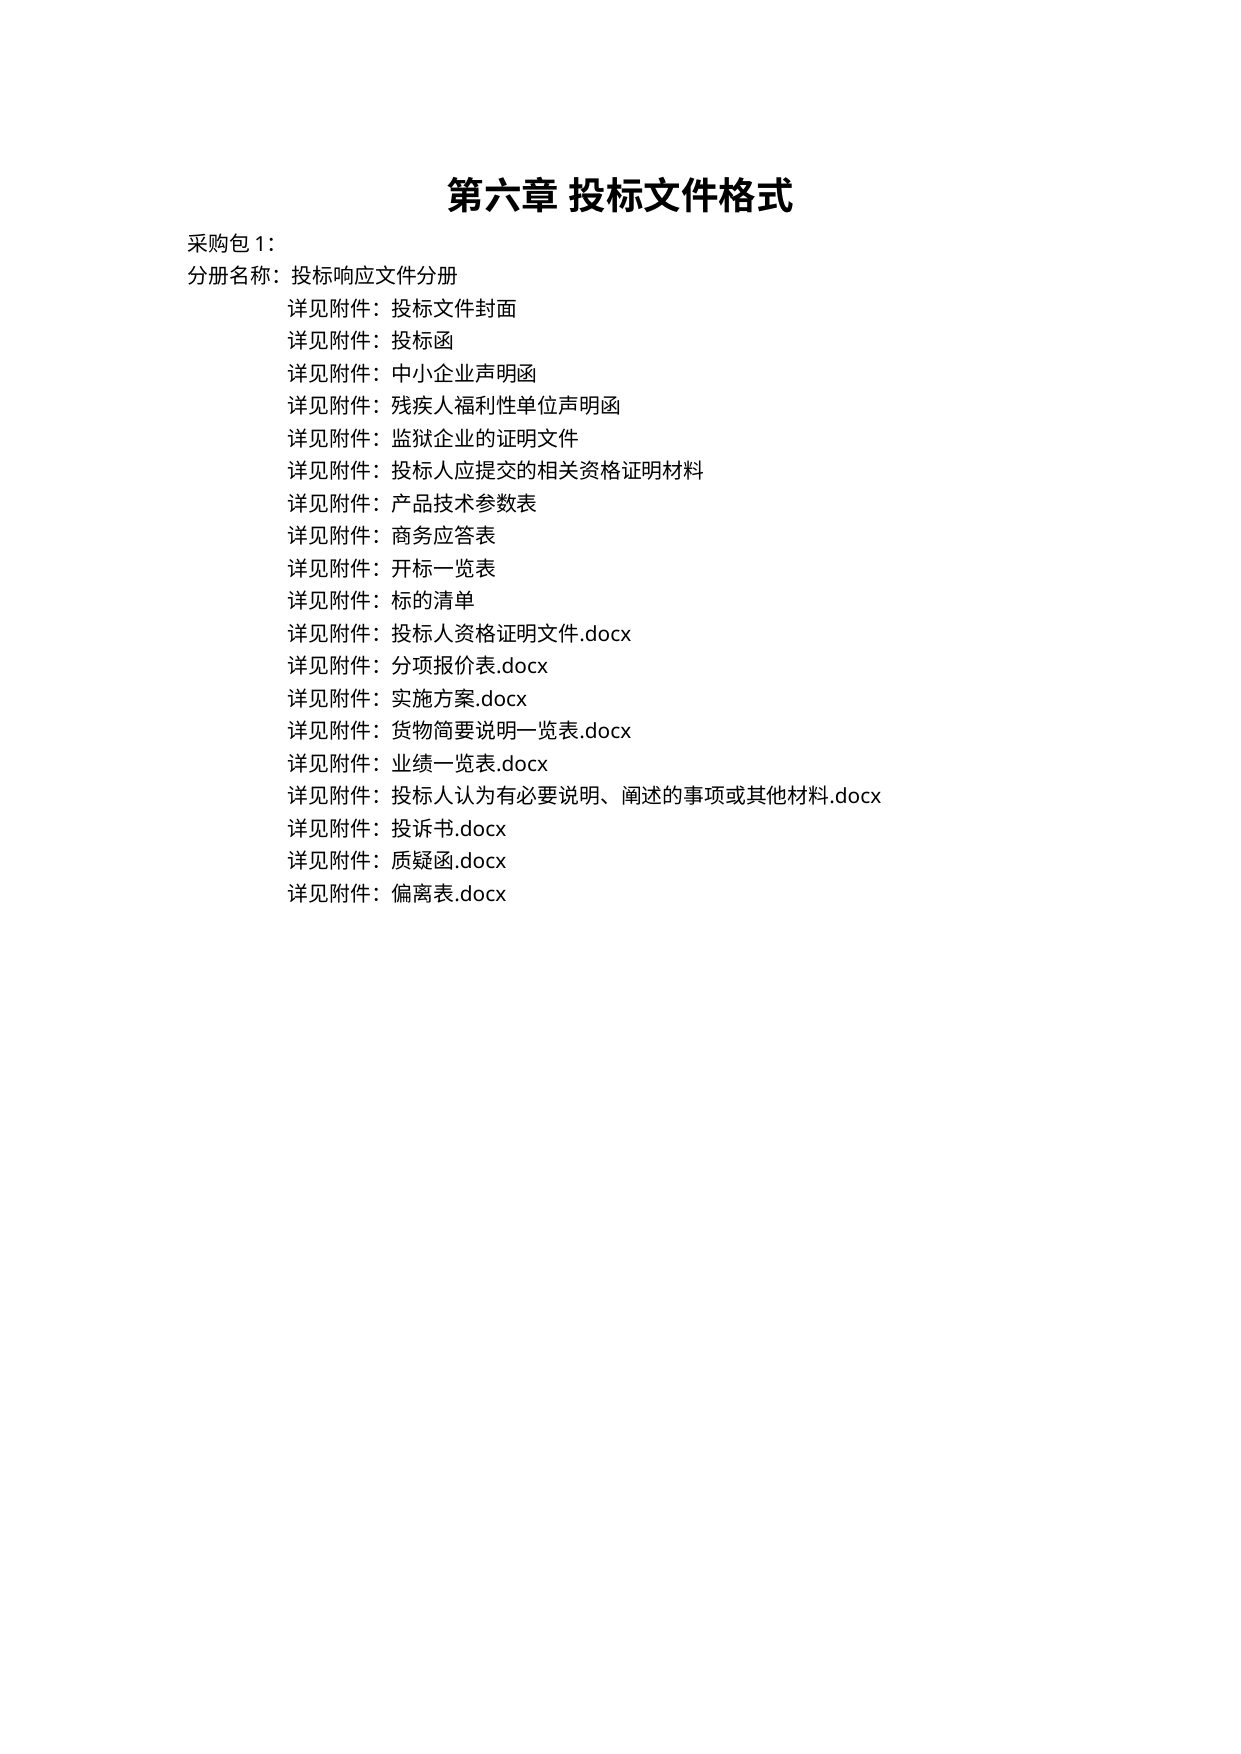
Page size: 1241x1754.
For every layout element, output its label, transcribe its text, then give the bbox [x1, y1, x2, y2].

text 详见附件：标的清单 [187, 584, 1053, 617]
text 详见附件：投标人资格证明文件.docx [187, 617, 1053, 649]
text 详见附件：分项报价表.docx [187, 649, 1053, 682]
text 第六章 投标文件格式 [187, 162, 1053, 227]
text 详见附件：残疾人福利性单位声明函 [187, 389, 1053, 422]
text 详见附件：投标人认为有必要说明、阐述的事项或其他材料.docx [187, 779, 1053, 812]
text 详见附件：质疑函.docx [187, 844, 1053, 877]
text 详见附件：业绩一览表.docx [187, 747, 1053, 779]
text 详见附件：投标人应提交的相关资格证明材料 [187, 454, 1053, 487]
text 详见附件：中小企业声明函 [187, 357, 1053, 389]
text 分册名称：投标响应文件分册 [187, 259, 1053, 292]
text 详见附件：偏离表.docx [187, 877, 1053, 909]
text 详见附件：投标函 [187, 324, 1053, 357]
text 详见附件：实施方案.docx [187, 682, 1053, 714]
text 详见附件：投诉书.docx [187, 812, 1053, 844]
text 详见附件：产品技术参数表 [187, 487, 1053, 519]
text 详见附件：开标一览表 [187, 552, 1053, 584]
text 详见附件：商务应答表 [187, 519, 1053, 552]
text 详见附件：监狱企业的证明文件 [187, 422, 1053, 454]
text 详见附件：投标文件封面 [187, 292, 1053, 324]
text 采购包1： [187, 227, 1053, 259]
text 详见附件：货物简要说明一览表.docx [187, 714, 1053, 747]
